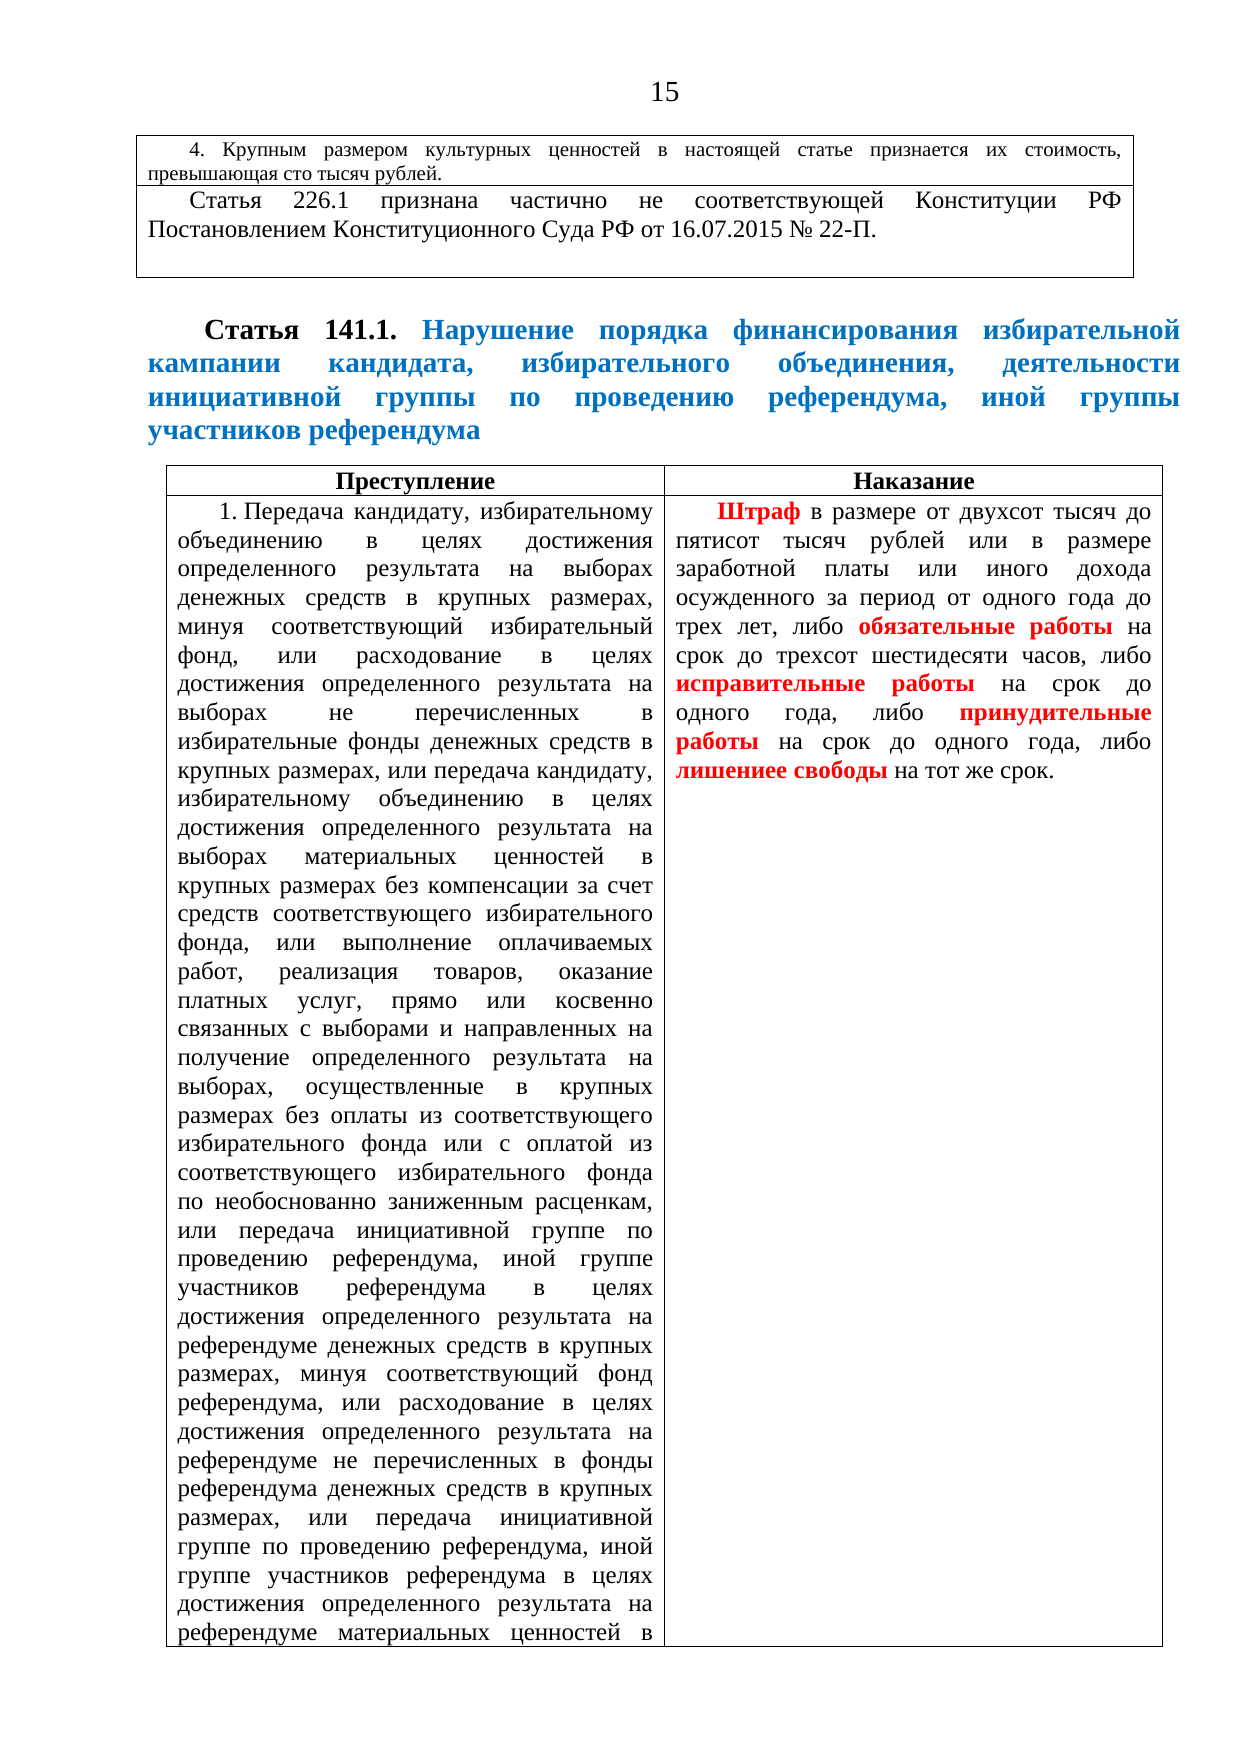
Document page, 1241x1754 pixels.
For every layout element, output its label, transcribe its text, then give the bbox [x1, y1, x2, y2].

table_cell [167, 496, 664, 1646]
text Статья 141.1. Нарушение порядка финансирования избирательной кампании кандидата, избирательного объединения, деятельности инициативной группы по проведению референдума, иной группы участников референдума [148, 312, 1181, 446]
table_header Наказание [665, 466, 1162, 495]
table_header Преступление [167, 466, 664, 495]
table_cell Статья 226.1 признана частично не соответствующей Конституции РФ Постановлением Конституционного Суда РФ от 16.07.2015 № 22-П. [137, 186, 1133, 277]
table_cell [137, 136, 1133, 184]
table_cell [665, 496, 1162, 1646]
